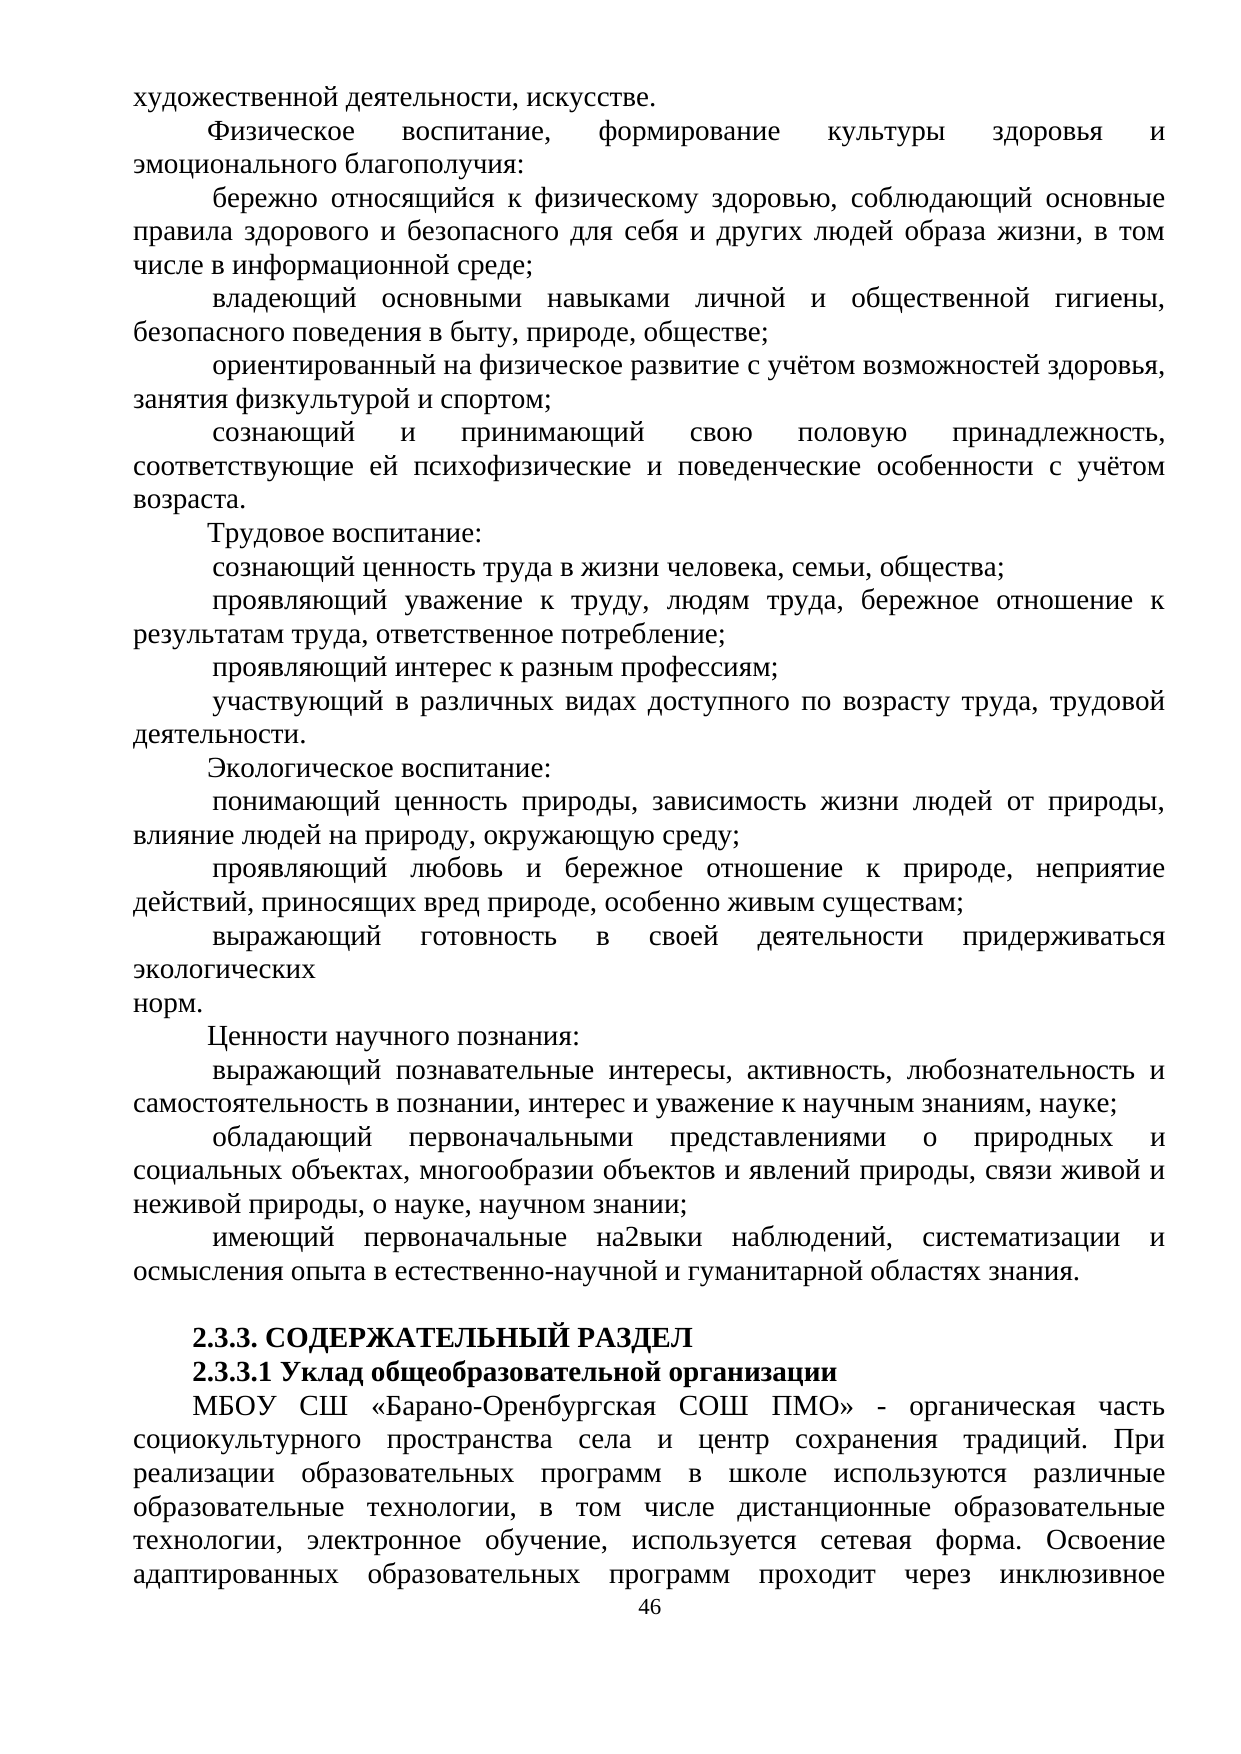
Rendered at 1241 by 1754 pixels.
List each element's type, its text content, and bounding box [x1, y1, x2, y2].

text участвующий в различных видах доступного по возрасту труда, трудовой деятельности. [133, 683, 1166, 750]
text бережно относящийся к физическому здоровью, соблюдающий основные правила здорового и безопасного для себя и других людей образа жизни, в том числе в информационной среде; [133, 180, 1166, 280]
text сознающий ценность труда в жизни человека, семьи, общества; [133, 549, 1166, 582]
text Физическое воспитание, формирование культуры здоровья и эмоционального благополучия: [133, 113, 1166, 180]
text проявляющий любовь и бережное отношение к природе, неприятие действий, приносящих вред природе, особенно живым существам; [133, 851, 1166, 918]
text выражающий готовность в своей деятельности придерживаться экологических [133, 918, 1166, 985]
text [133, 1388, 1166, 1589]
text 2.3.3.1 Уклад общеобразовательной организации [133, 1354, 1166, 1388]
text Трудовое воспитание: [133, 515, 1166, 549]
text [133, 79, 1166, 113]
text ориентированный на физическое развитие с учётом возможностей здоровья, занятия физкультурой и спортом; [133, 347, 1166, 414]
text проявляющий уважение к труду, людям труда, бережное отношение к результатам труда, ответственное потребление; [133, 582, 1166, 649]
text проявляющий интерес к разным профессиям; [133, 649, 1166, 683]
text Экологическое воспитание: [133, 750, 1166, 783]
text сознающий и принимающий свою половую принадлежность, соответствующие ей психофизические и поведенческие особенности с учётом возраста. [133, 414, 1166, 515]
text норм. [133, 985, 1166, 1018]
text обладающий первоначальными представлениями о природных и социальных объектах, многообразии объектов и явлений природы, связи живой и неживой природы, о науке, научном знании; [133, 1119, 1166, 1219]
text Ценности научного познания: [133, 1018, 1166, 1052]
text имеющий первоначальные на2выки наблюдений, систематизации и осмысления опыта в естественно-научной и гуманитарной областях знания. [133, 1219, 1166, 1287]
text понимающий ценность природы, зависимость жизни людей от природы, влияние людей на природу, окружающую среду; [133, 783, 1166, 851]
text 2.3.3. СОДЕРЖАТЕЛЬНЫЙ РАЗДЕЛ [133, 1321, 1166, 1354]
text выражающий познавательные интересы, активность, любознательность и самостоятельность в познании, интерес и уважение к научным знаниям, науке; [133, 1052, 1166, 1119]
text владеющий основными навыками личной и общественной гигиены, безопасного поведения в быту, природе, обществе; [133, 280, 1166, 347]
